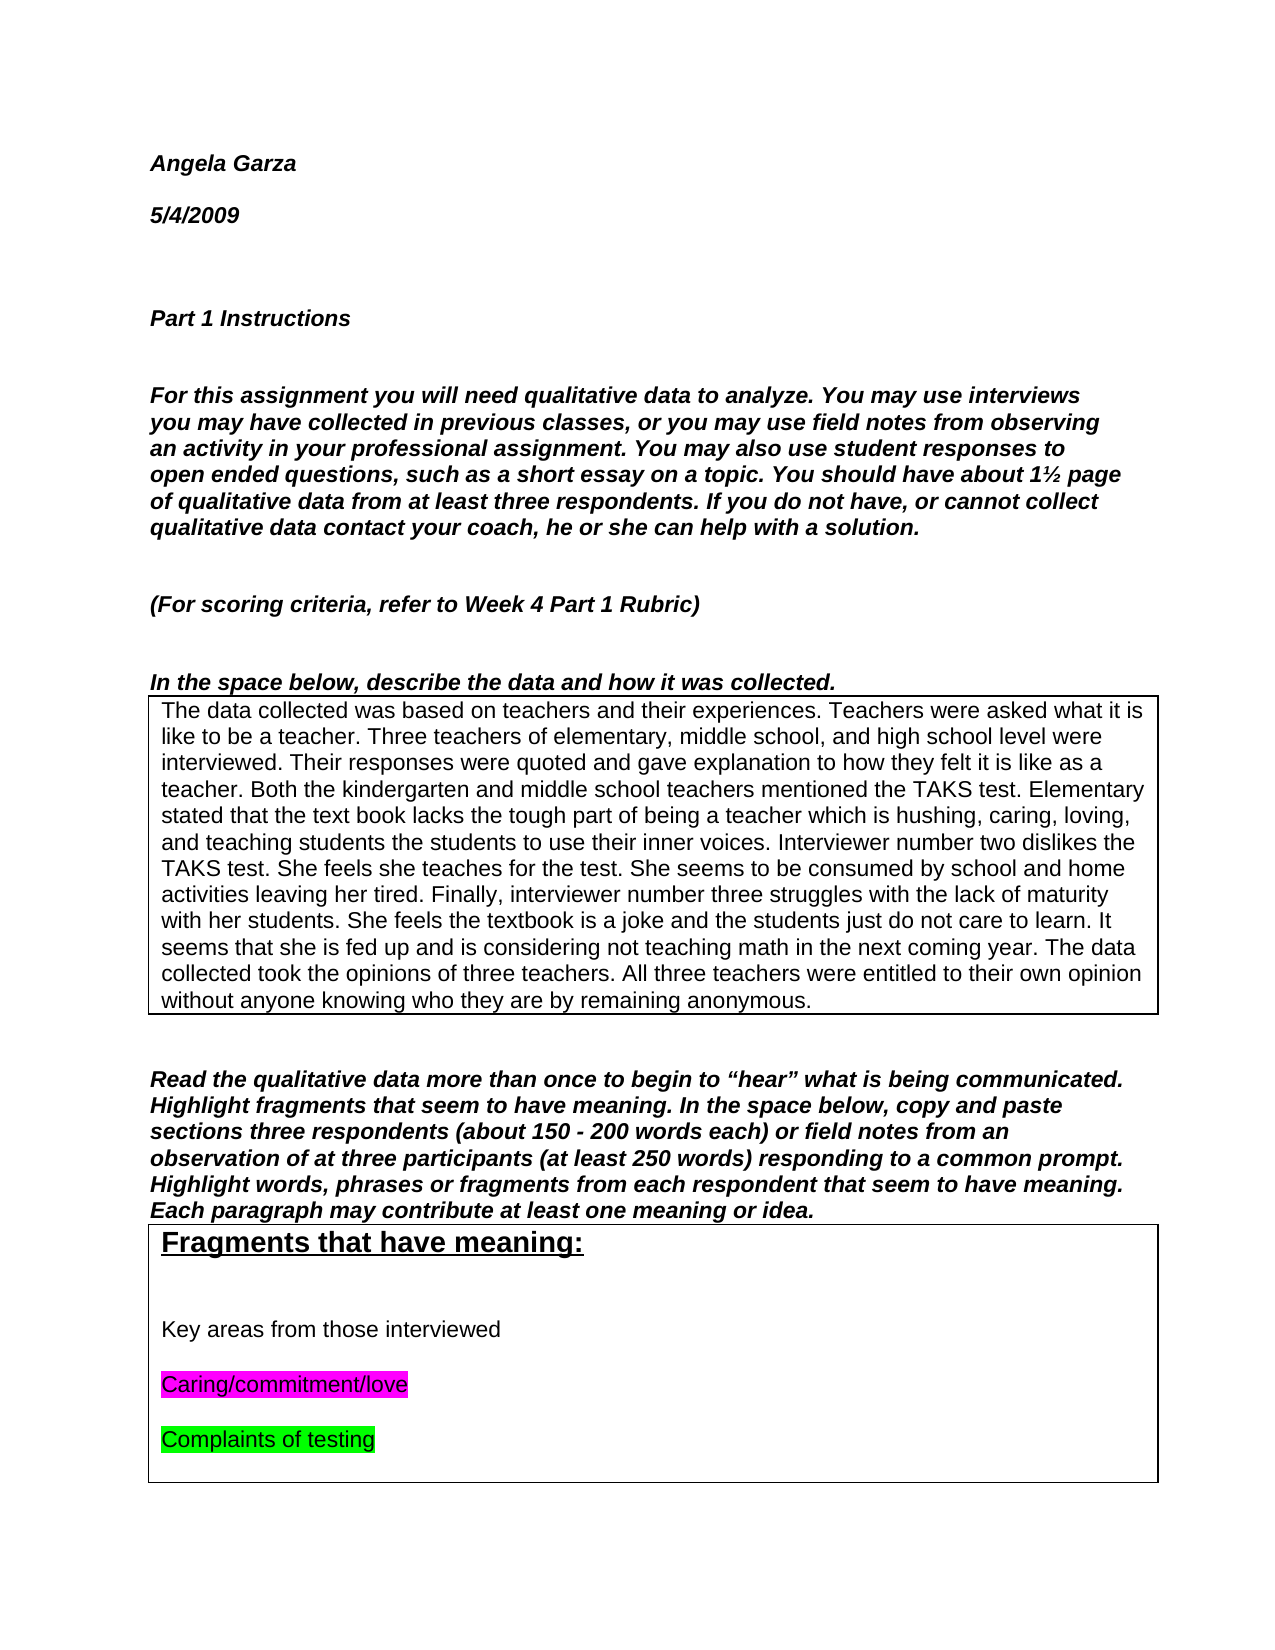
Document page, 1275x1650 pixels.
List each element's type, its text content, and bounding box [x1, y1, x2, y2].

text 5/4/2009 [150, 202, 1125, 228]
text (For scoring criteria, refer to Week 4 Part 1 Rubric) [150, 591, 1125, 618]
table_header The data collected was based on teachers and their experiences. Teachers were asked what it is like to be a teacher. Three teachers of elementary, middle school, and high school level were interviewed. Their responses were quoted and gave explanation to how they felt it is like as a teacher. Both the kindergarten and middle school teachers mentioned the TAKS test. Elementary stated that the text book lacks the tough part of being a teacher which is hushing, caring, loving, and teaching students the students to use their inner voices. Interviewer number two dislikes the TAKS test. She feels she teaches for the test. She seems to be consumed by school and home activities leaving her tired. Finally, interviewer number three struggles with the lack of maturity with her students. She feels the textbook is a joke and the students just do not care to learn. It seems that she is fed up and is considering not teaching math in the next coming year. The data collected took the opinions of three teachers. All three teachers were entitled to their own opinion without anyone knowing who they are by remaining anonymous. [149, 697, 1157, 1013]
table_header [149, 1225, 1157, 1482]
text Angela Garza [150, 150, 1125, 176]
text In the space below, describe the data and how it was collected. [150, 669, 1125, 695]
text Read the qualitative data more than once to begin to “hear” what is being communicated. Highlight fragments that seem to have meaning. In the space below, copy and paste sections three respondents (about 150 - 200 words each) or field notes from an observation of at three participants (at least 250 words) responding to a common prompt. Highlight words, phrases or fragments from each respondent that seem to have meaning. Each paragraph may contribute at least one meaning or idea. [150, 1066, 1125, 1224]
text For this assignment you will need qualitative data to analyze. You may use interviews you may have collected in previous classes, or you may use field notes from observing an activity in your professional assignment. You may also use student responses to open ended questions, such as a short essay on a topic. You should have about 1½ page of qualitative data from at least three respondents. If you do not have, or cannot collect qualitative data contact your coach, he or she can help with a solution. [150, 382, 1125, 540]
text Part 1 Instructions [150, 305, 1125, 331]
